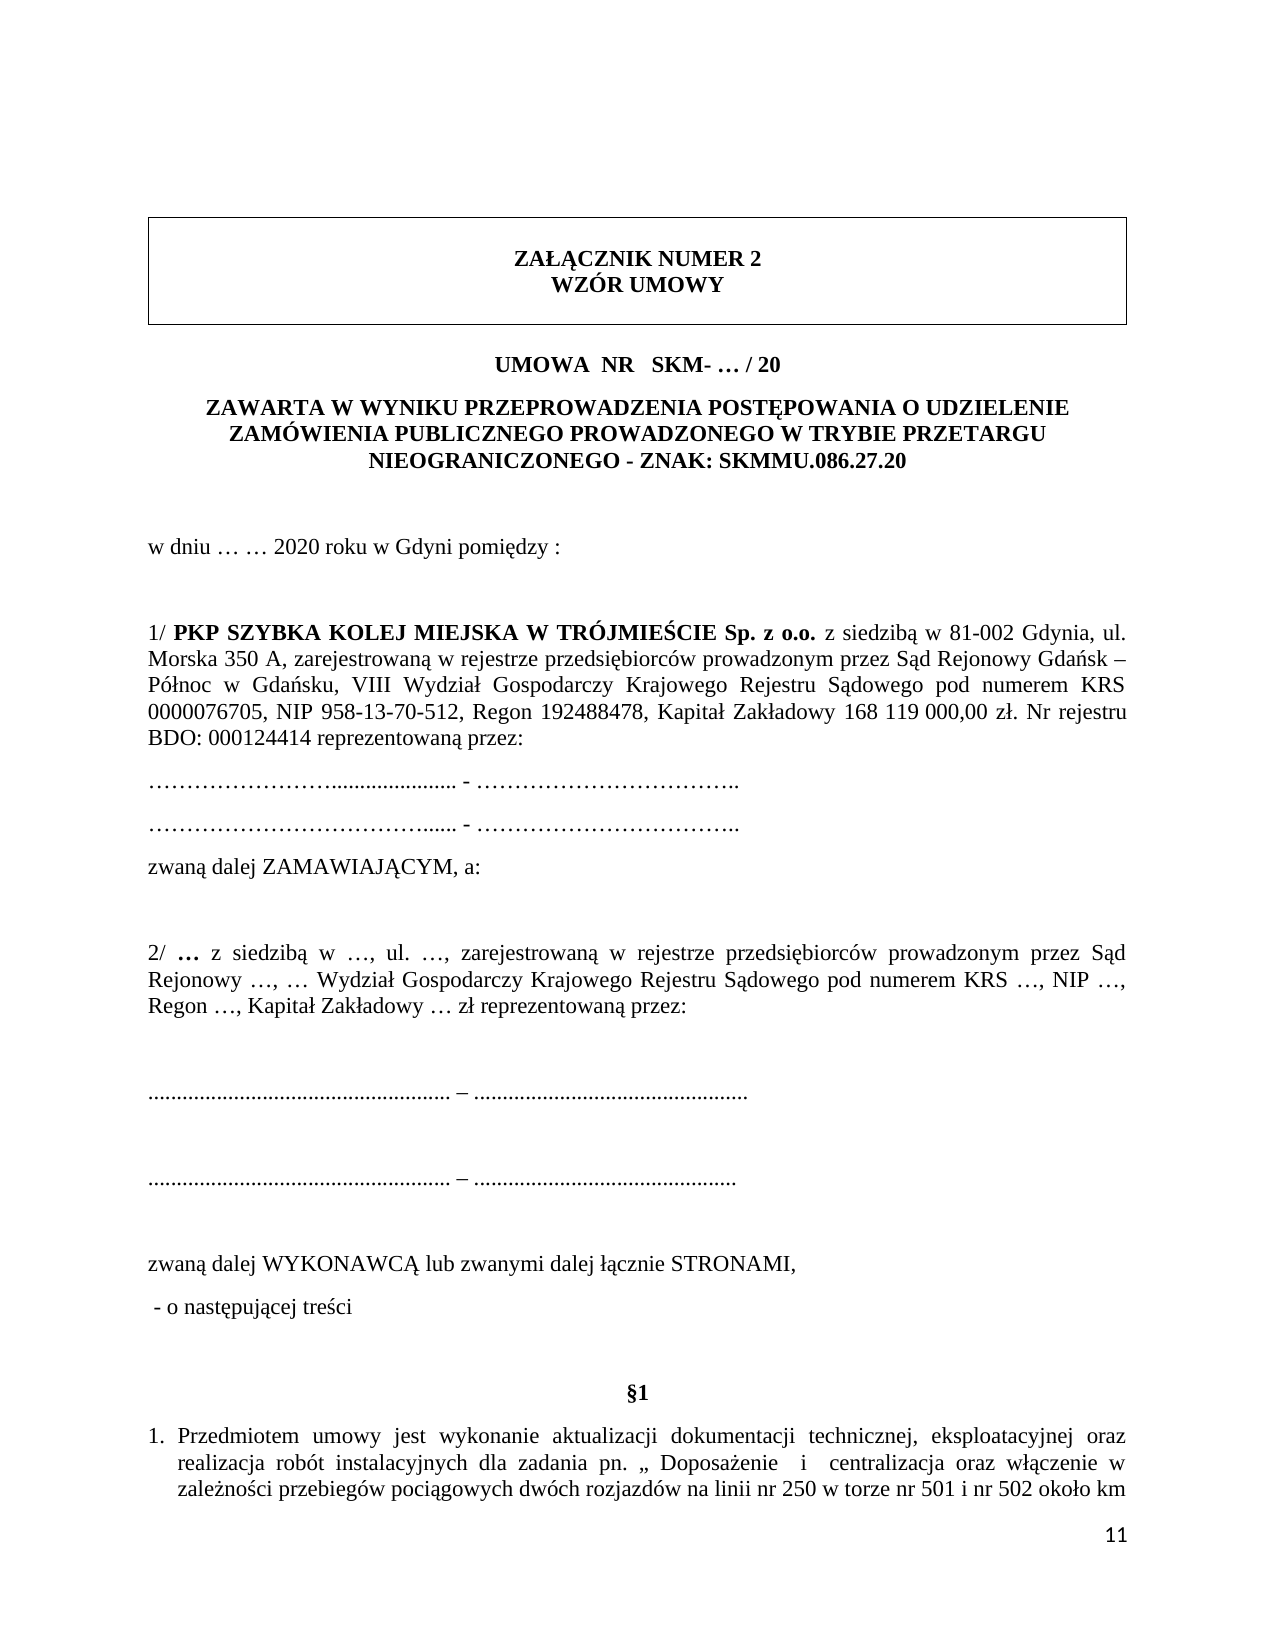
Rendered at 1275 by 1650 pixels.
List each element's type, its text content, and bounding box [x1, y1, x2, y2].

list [148, 1422, 1127, 1501]
text zwaną dalej WYKONAWCĄ lub zwanymi dalej łącznie STRONAMI, [148, 1250, 1127, 1277]
text ..................................................... – .............................................. [148, 1164, 1127, 1191]
text ZAWARTA W WYNIKU PRZEPROWADZENIA POSTĘPOWANIA O UDZIELENIE ZAMÓWIENIA PUBLICZNEGO PROWADZONEGO W TRYBIE PRZETARGU NIEOGRANICZONEGO - ZNAK: SKMMU.086.27.20 [148, 394, 1127, 473]
text w dniu … … 2020 roku w Gdyni pomiędzy : [148, 533, 1127, 559]
text zwaną dalej ZAMAWIAJĄCYM, a: [148, 853, 1127, 880]
text ………………………………...... - …………………………….. [148, 810, 1127, 837]
table_header ZAŁĄCZNIK NUMER 2 WZÓR UMOWY [149, 218, 1126, 324]
text §1 [148, 1379, 1127, 1406]
text - o następującej treści [148, 1293, 1127, 1319]
text ……………………...................... - …………………………….. [148, 767, 1127, 794]
text 2/ … z siedzibą w …, ul. …, zarejestrowaną w rejestrze przedsiębiorców prowadzonym przez Sąd Rejonowy …, … Wydział Gospodarczy Krajowego Rejestru Sądowego pod numerem KRS …, NIP …, Regon …, Kapitał Zakładowy … zł reprezentowaną przez: [148, 939, 1127, 1018]
text 1/ PKP SZYBKA KOLEJ MIEJSKA W TRÓJMIEŚCIE Sp. z o.o. z siedzibą w 81-002 Gdynia, ul. Morska , zarejestrowaną w rejestrze przedsiębiorców prowadzonym przez Sąd Rejonowy Gdańsk – Północ w Gdańsku, VIII Wydział Gospodarczy Krajowego Rejestru Sądowego pod numerem KRS 0000076705, NIP 958-13-70-512, Regon 192488478, Kapitał Zakładowy 168 119 000,00 zł. Nr rejestru BDO: 000124414 reprezentowaną przez: [148, 619, 1127, 751]
text UMOWA NR SKM- … / 20 [148, 351, 1127, 377]
text ..................................................... – ................................................ [148, 1078, 1127, 1104]
